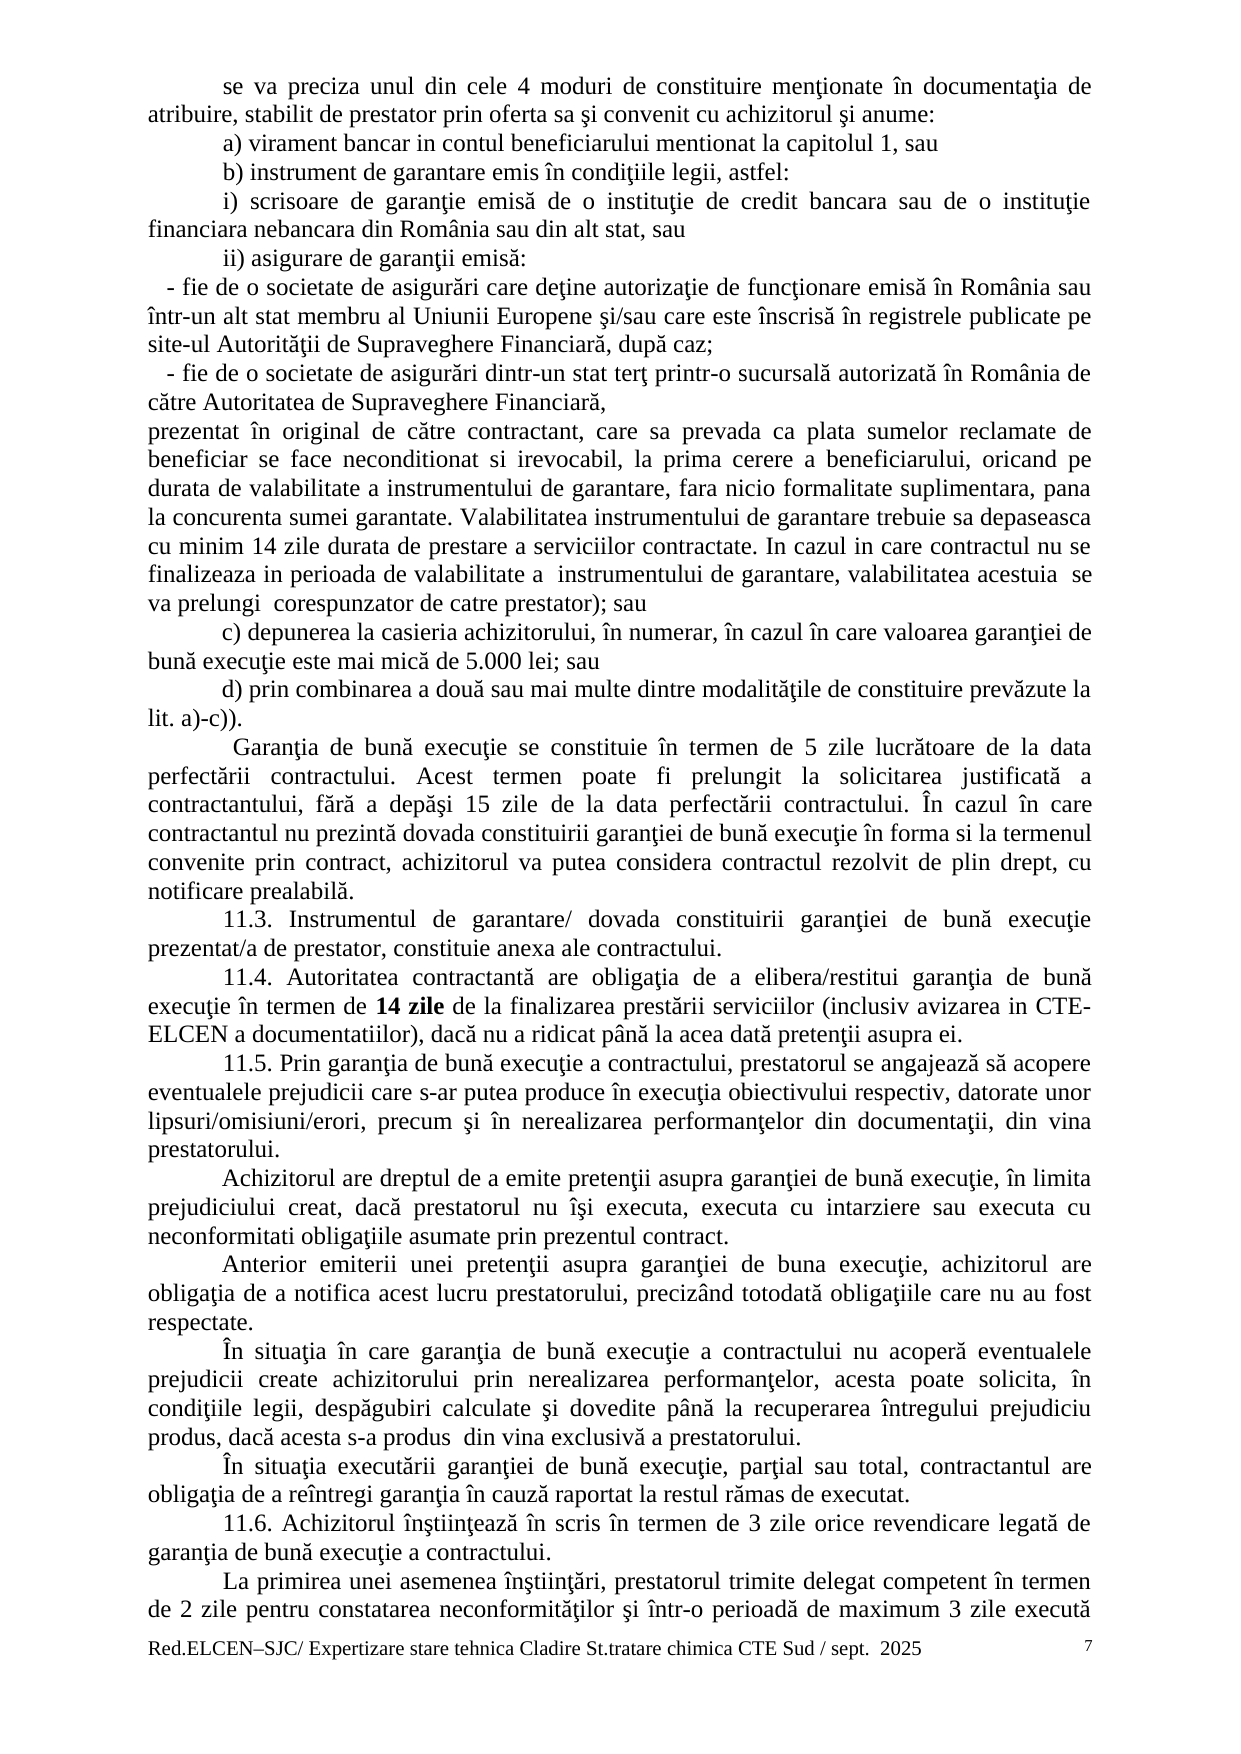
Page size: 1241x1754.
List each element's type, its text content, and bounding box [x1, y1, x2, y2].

text i) scrisoare de garanţie emisă de o instituţie de credit bancara sau de o instituţie financiara nebancara din România sau din alt stat, sau [148, 186, 1092, 243]
text În situaţia executării garanţiei de bună execuţie, parţial sau total, contractantul are obligaţia de a reîntregi garanţia în cauză raportat la restul rămas de executat. [148, 1451, 1092, 1508]
text ii) asigurare de garanţii emisă: [148, 243, 1092, 272]
text b) instrument de garantare emis în condiţiile legii, astfel: [148, 157, 1092, 186]
text prezentat în original de către contractant, care sa prevada ca plata sumelor reclamate de beneficiar se face neconditionat si irevocabil, la prima cerere a beneficiarului, oricand pe durata de valabilitate a instrumentului de garantare, fara nicio formalitate suplimentara, pana la concurenta sumei garantate. Valabilitatea instrumentului de garantare trebuie sa depaseasca cu minim 14 zile durata de prestare a serviciilor contractate. In cazul in care contractul nu se finalizeaza in perioada de valabilitate a instrumentului de garantare, valabilitatea acestuia se va prelungi corespunzator de catre prestator); sau [148, 416, 1092, 617]
text a) virament bancar in contul beneficiarului mentionat la capitolul 1, sau [148, 128, 1092, 157]
text Garanţia de bună execuţie se constituie în termen de 5 zile lucrătoare de la data perfectării contractului. Acest termen poate fi prelungit la solicitarea justificată a contractantului, fără a depăşi 15 zile de la data perfectării contractului. În cazul în care contractantul nu prezintă dovada constituirii garanţiei de bună execuţie în forma si la termenul convenite prin contract, achizitorul va putea considera contractul rezolvit de plin drept, cu notificare prealabilă. [148, 732, 1092, 904]
text c) depunerea la casieria achizitorului, în numerar, în cazul în care valoarea garanţiei de bună execuţie este mai mică de 5.000 lei; sau [148, 617, 1092, 674]
text Anterior emiterii unei pretenţii asupra garanţiei de buna execuţie, achizitorul are obligaţia de a notifica acest lucru prestatorului, precizând totodată obligaţiile care nu au fost respectate. [148, 1249, 1092, 1336]
text Achizitorul are dreptul de a emite pretenţii asupra garanţiei de bună execuţie, în limita prejudiciului creat, dacă prestatorul nu îşi executa, executa cu intarziere sau executa cu neconformitati obligaţiile asumate prin prezentul contract. [148, 1163, 1092, 1249]
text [148, 1566, 1092, 1623]
text În situaţia în care garanţia de bună execuţie a contractului nu acoperă eventualele prejudicii create achizitorului prin nerealizarea performanţelor, acesta poate solicita, în condiţiile legii, despăgubiri calculate şi dovedite până la recuperarea întregului prejudiciu produs, dacă acesta s-a produs din vina exclusivă a prestatorului. [148, 1336, 1092, 1451]
text 11.6. Achizitorul înştiinţează în scris în termen de 3 zile orice revendicare legată de garanţia de bună execuţie a contractului. [148, 1508, 1092, 1566]
text - fie de o societate de asigurări dintr-un stat terţ printr-o sucursală autorizată în România de către Autoritatea de Supraveghere Financiară, [148, 358, 1092, 416]
text se va preciza unul din cele 4 moduri de constituire menţionate în documentaţia de atribuire, stabilit de prestator prin oferta sa şi convenit cu achizitorul şi anume: [148, 71, 1092, 128]
text 11.4. Autoritatea contractantă are obligaţia de a elibera/restitui garanţia de bună execuţie în termen de 14 zile de la finalizarea prestării serviciilor (inclusiv avizarea in CTE-ELCEN a documentatiilor), dacă nu a ridicat până la acea dată pretenţii asupra ei. [148, 962, 1092, 1048]
text 11.5. Prin garanţia de bună execuţie a contractului, prestatorul se angajează să acopere eventualele prejudicii care s-ar putea produce în execuţia obiectivului respectiv, datorate unor lipsuri/omisiuni/erori, precum şi în nerealizarea performanţelor din documentaţii, din vina prestatorului. [148, 1048, 1092, 1163]
text - fie de o societate de asigurări care deţine autorizaţie de funcţionare emisă în România sau într-un alt stat membru al Uniunii Europene şi/sau care este înscrisă în registrele publicate pe site-ul Autorităţii de Supraveghere Financiară, după caz; [148, 272, 1092, 358]
text d) prin combinarea a două sau mai multe dintre modalităţile de constituire prevăzute la lit. a)-c)). [148, 674, 1092, 732]
text 11.3. Instrumentul de garantare/ dovada constituirii garanţiei de bună execuţie prezentat/a de prestator, constituie anexa ale contractului. [148, 904, 1092, 962]
